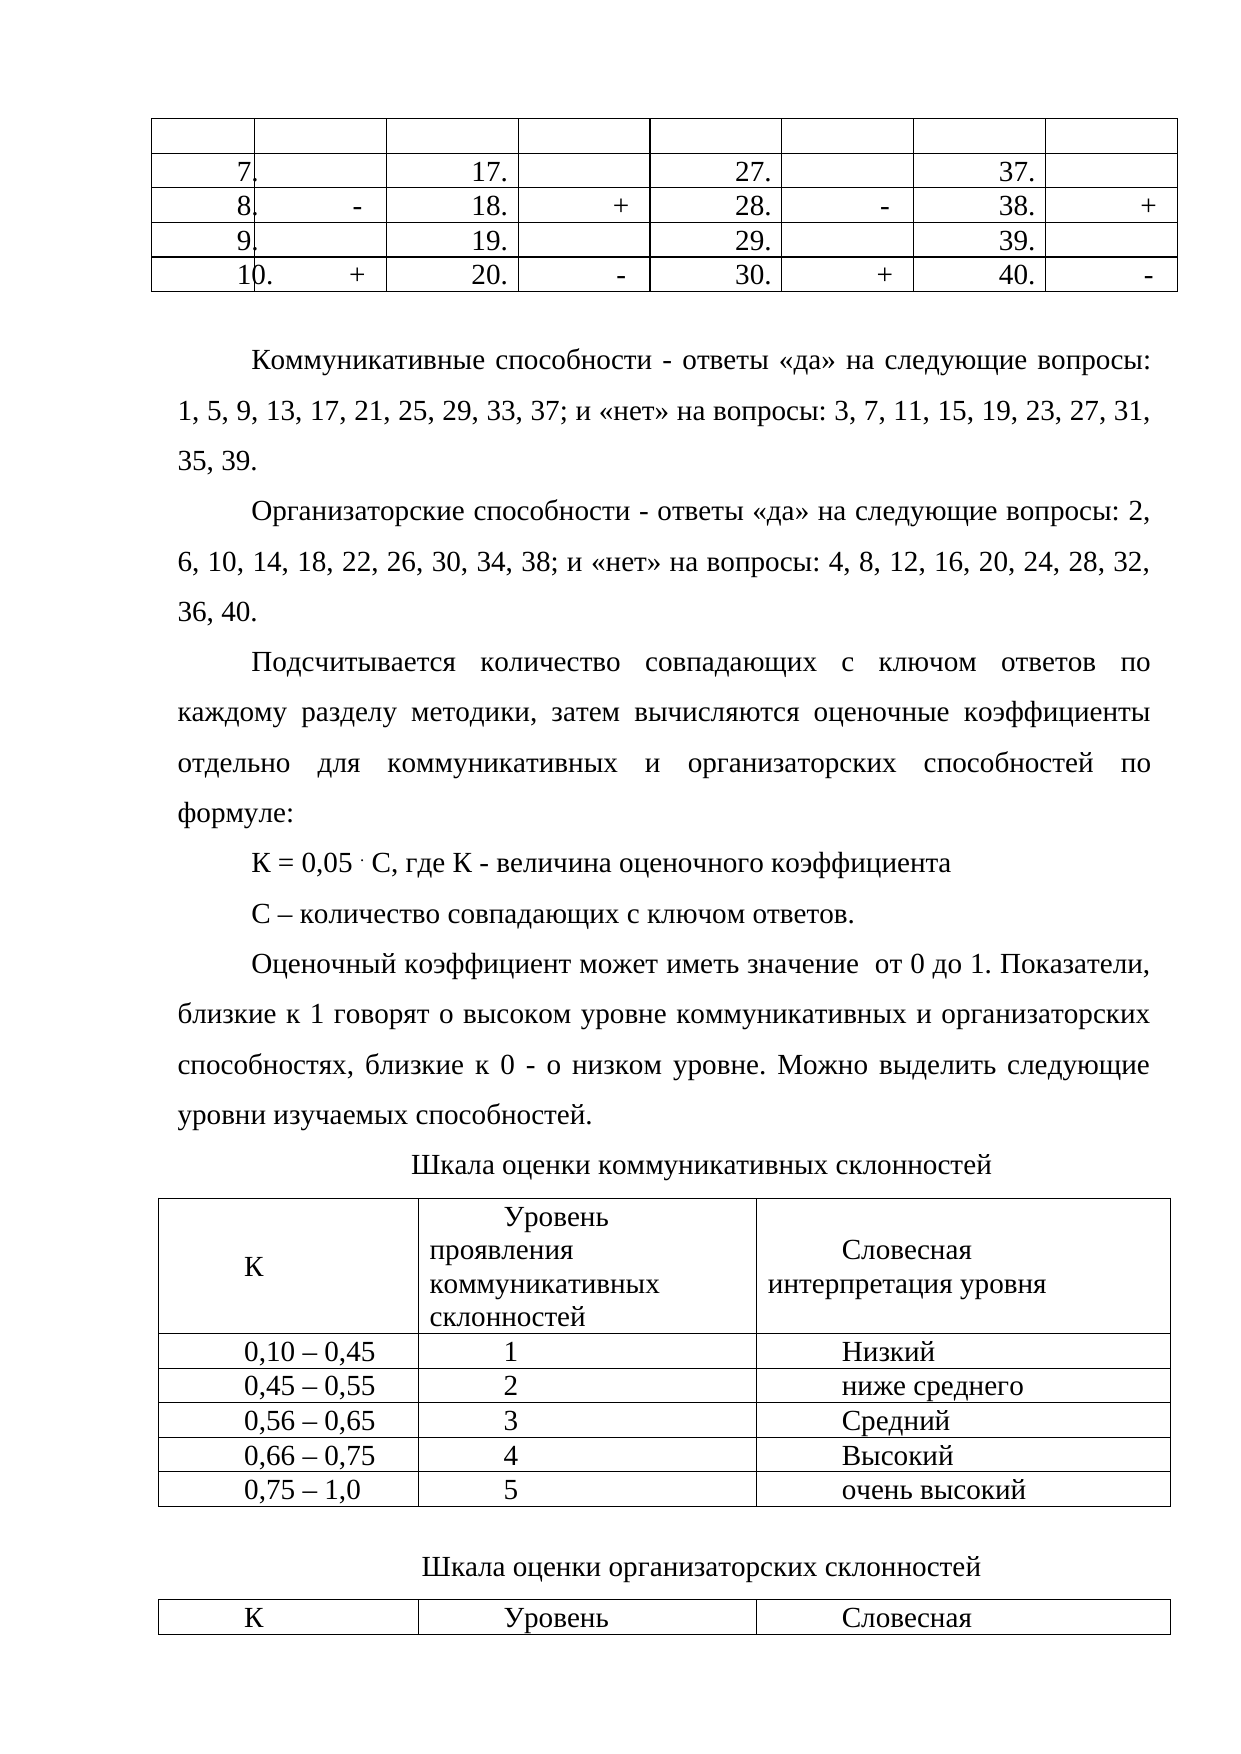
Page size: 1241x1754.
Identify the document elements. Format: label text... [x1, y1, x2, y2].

table_cell [519, 223, 649, 256]
text Коммуникативные способности - ответы «да» на следующие вопросы: 1, 5, 9, 13, 17, 21, 25, 29, 33, 37; и «нет» на вопросы: 3, 7, 11, 15, 19, 23, 27, 31, 35, 39. [177, 342, 1152, 477]
table_cell - [519, 119, 649, 153]
table_cell Средний [757, 1403, 1170, 1437]
table_cell [1046, 223, 1177, 256]
table_cell очень высокий [757, 1472, 1170, 1506]
text Шкала оценки организаторских склонностей [177, 1549, 1152, 1582]
table_cell [651, 154, 781, 187]
table_cell 0,45 – 0,55 [159, 1369, 418, 1402]
table_cell [255, 223, 386, 256]
table_cell [152, 188, 254, 222]
table_cell [914, 154, 1045, 187]
table_cell Высокий [757, 1438, 1170, 1471]
table_cell [782, 223, 913, 256]
table_cell [387, 258, 518, 291]
table_cell - [1046, 258, 1177, 291]
table_cell [255, 154, 386, 187]
table_cell [651, 223, 781, 256]
table_cell [387, 154, 518, 187]
table_cell - [255, 188, 386, 222]
table_cell [782, 154, 913, 187]
table_cell + [1046, 188, 1177, 222]
table_cell [519, 154, 649, 187]
table_cell [651, 258, 781, 291]
table_cell + [782, 258, 913, 291]
table_cell + [519, 188, 649, 222]
table_cell [152, 223, 254, 256]
text К = 0,05 . С, где К - величина оценочного коэффициента [177, 846, 1152, 879]
table_cell [1046, 154, 1177, 187]
table_cell 0,56 – 0,65 [159, 1403, 418, 1437]
table_cell [914, 223, 1045, 256]
table_cell [651, 119, 781, 153]
table_cell [152, 154, 254, 187]
table_cell 3 [419, 1403, 756, 1437]
table_cell [914, 258, 1045, 291]
table_cell ниже среднего [757, 1369, 1170, 1402]
table_cell [387, 223, 518, 256]
table_cell 0,10 – 0,45 [159, 1334, 418, 1367]
text Оценочный коэффициент может иметь значение от 0 до 1. Показатели, близкие к 1 говорят о высоком уровне коммуникативных и организаторских способностях, близкие к 0 - о низком уровне. Можно выделить следующие уровни изучаемых способностей. [177, 946, 1152, 1131]
table_header Словесная интерпретация уровня [757, 1199, 1170, 1333]
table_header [757, 1600, 1170, 1634]
table_cell 0,75 – 1,0 [159, 1472, 418, 1506]
table_cell + [255, 119, 386, 153]
table_cell [387, 188, 518, 222]
table_cell [651, 188, 781, 222]
table_cell Низкий [757, 1334, 1170, 1367]
table_cell 2 [419, 1369, 756, 1402]
text Организаторские способности - ответы «да» на следующие вопросы: 2, 6, 10, 14, 18, 22, 26, 30, 34, 38; и «нет» на вопросы: 4, 8, 12, 16, 20, 24, 28, 32, 36, 40. [177, 493, 1152, 627]
table_cell 4 [419, 1438, 756, 1471]
table_cell [152, 119, 254, 153]
table_cell [387, 119, 518, 153]
table_cell [152, 258, 254, 291]
table_header К [159, 1600, 418, 1634]
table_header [419, 1600, 756, 1634]
table_cell 0,66 – 0,75 [159, 1438, 418, 1471]
table_header Уровень проявления коммуникативных склонностей [419, 1199, 756, 1333]
text С – количество совпадающих с ключом ответов. [177, 896, 1152, 929]
table_cell 1 [419, 1334, 756, 1367]
table_cell - [1046, 119, 1177, 153]
table_cell 5 [419, 1472, 756, 1506]
table_cell [914, 188, 1045, 222]
table_cell [914, 119, 1045, 153]
table_cell - [519, 258, 649, 291]
table_cell + [782, 119, 913, 153]
text Шкала оценки коммуникативных склонностей [177, 1147, 1152, 1181]
table_cell + [255, 258, 386, 291]
table_header К [159, 1199, 418, 1333]
table_cell - [782, 188, 913, 222]
text Подсчитывается количество совпадающих с ключом ответов по каждому разделу методики, затем вычисляются оценочные коэффициенты отдельно для коммуникативных и организаторских способностей по формуле: [177, 644, 1152, 829]
